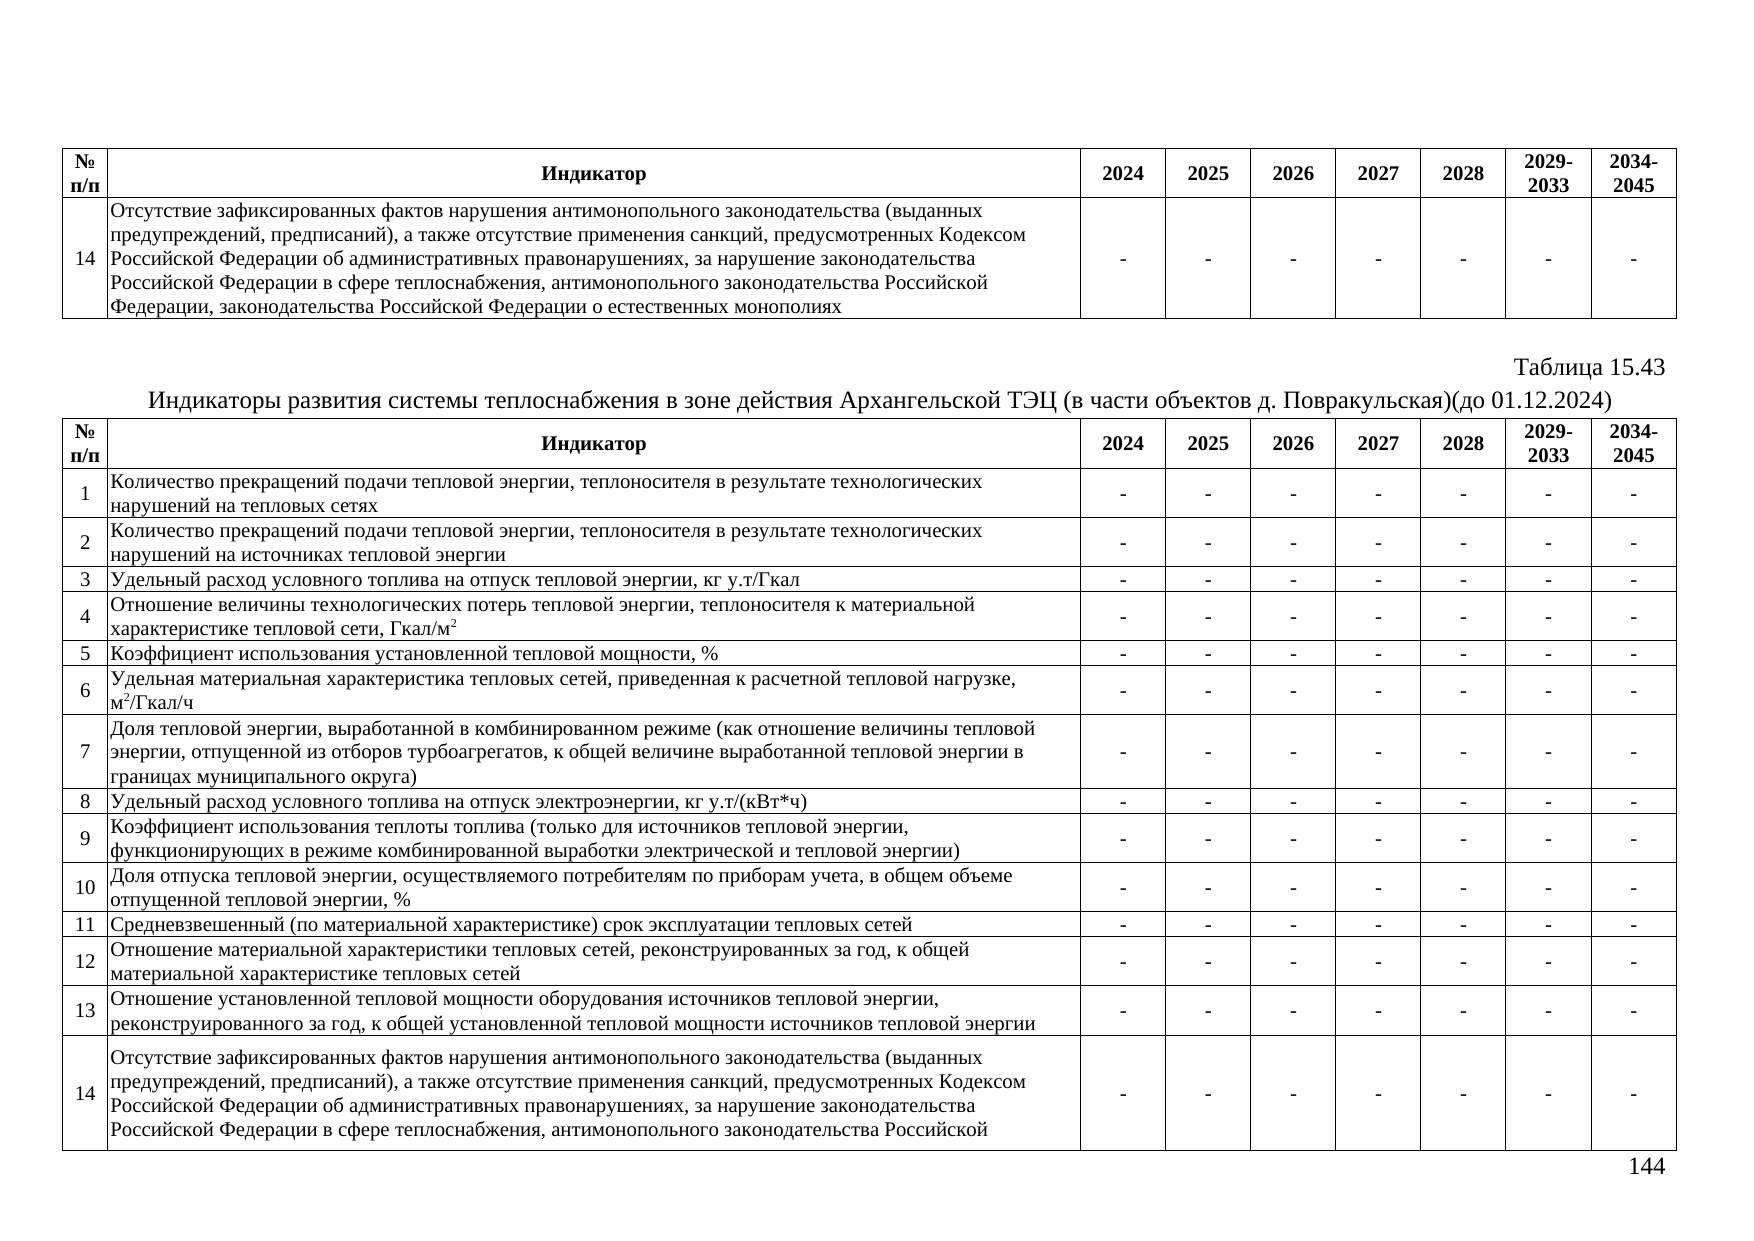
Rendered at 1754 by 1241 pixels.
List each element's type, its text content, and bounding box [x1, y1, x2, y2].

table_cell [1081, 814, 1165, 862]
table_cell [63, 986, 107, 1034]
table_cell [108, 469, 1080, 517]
text Индикаторы развития системы теплоснабжения в зоне действия Архангельской ТЭЦ (в части объектов д. Повракульская)(до 01.12.2024) [74, 385, 1665, 414]
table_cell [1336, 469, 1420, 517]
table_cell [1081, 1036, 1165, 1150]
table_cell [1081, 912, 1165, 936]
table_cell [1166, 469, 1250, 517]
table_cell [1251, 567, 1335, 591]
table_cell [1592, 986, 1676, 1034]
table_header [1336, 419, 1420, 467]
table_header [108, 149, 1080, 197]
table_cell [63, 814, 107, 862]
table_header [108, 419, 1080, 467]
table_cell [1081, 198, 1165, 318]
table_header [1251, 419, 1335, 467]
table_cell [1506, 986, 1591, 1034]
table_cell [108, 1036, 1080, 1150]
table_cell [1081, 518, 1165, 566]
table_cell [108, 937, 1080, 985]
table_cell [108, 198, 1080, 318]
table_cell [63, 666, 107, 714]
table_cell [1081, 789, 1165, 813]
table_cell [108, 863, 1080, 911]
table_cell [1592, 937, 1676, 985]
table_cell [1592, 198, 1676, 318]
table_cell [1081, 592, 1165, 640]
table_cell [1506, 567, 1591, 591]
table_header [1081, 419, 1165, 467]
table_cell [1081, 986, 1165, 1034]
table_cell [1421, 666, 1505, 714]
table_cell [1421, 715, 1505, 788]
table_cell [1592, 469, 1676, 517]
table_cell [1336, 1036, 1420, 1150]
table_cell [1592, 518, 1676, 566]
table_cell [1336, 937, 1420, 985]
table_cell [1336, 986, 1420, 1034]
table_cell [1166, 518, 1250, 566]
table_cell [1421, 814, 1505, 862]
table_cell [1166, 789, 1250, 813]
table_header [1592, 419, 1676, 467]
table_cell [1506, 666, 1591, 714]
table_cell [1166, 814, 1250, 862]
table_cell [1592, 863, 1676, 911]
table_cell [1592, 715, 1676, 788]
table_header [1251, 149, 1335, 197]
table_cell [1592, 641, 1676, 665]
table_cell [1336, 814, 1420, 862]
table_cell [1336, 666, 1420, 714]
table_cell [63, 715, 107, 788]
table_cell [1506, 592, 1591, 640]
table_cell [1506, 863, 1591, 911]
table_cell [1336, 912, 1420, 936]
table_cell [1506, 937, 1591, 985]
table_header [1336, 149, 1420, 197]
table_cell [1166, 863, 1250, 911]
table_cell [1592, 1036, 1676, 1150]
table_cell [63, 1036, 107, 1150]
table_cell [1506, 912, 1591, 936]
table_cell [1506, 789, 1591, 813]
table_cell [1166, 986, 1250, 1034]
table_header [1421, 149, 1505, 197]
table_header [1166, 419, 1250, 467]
text Таблица 15.43 [148, 352, 1665, 381]
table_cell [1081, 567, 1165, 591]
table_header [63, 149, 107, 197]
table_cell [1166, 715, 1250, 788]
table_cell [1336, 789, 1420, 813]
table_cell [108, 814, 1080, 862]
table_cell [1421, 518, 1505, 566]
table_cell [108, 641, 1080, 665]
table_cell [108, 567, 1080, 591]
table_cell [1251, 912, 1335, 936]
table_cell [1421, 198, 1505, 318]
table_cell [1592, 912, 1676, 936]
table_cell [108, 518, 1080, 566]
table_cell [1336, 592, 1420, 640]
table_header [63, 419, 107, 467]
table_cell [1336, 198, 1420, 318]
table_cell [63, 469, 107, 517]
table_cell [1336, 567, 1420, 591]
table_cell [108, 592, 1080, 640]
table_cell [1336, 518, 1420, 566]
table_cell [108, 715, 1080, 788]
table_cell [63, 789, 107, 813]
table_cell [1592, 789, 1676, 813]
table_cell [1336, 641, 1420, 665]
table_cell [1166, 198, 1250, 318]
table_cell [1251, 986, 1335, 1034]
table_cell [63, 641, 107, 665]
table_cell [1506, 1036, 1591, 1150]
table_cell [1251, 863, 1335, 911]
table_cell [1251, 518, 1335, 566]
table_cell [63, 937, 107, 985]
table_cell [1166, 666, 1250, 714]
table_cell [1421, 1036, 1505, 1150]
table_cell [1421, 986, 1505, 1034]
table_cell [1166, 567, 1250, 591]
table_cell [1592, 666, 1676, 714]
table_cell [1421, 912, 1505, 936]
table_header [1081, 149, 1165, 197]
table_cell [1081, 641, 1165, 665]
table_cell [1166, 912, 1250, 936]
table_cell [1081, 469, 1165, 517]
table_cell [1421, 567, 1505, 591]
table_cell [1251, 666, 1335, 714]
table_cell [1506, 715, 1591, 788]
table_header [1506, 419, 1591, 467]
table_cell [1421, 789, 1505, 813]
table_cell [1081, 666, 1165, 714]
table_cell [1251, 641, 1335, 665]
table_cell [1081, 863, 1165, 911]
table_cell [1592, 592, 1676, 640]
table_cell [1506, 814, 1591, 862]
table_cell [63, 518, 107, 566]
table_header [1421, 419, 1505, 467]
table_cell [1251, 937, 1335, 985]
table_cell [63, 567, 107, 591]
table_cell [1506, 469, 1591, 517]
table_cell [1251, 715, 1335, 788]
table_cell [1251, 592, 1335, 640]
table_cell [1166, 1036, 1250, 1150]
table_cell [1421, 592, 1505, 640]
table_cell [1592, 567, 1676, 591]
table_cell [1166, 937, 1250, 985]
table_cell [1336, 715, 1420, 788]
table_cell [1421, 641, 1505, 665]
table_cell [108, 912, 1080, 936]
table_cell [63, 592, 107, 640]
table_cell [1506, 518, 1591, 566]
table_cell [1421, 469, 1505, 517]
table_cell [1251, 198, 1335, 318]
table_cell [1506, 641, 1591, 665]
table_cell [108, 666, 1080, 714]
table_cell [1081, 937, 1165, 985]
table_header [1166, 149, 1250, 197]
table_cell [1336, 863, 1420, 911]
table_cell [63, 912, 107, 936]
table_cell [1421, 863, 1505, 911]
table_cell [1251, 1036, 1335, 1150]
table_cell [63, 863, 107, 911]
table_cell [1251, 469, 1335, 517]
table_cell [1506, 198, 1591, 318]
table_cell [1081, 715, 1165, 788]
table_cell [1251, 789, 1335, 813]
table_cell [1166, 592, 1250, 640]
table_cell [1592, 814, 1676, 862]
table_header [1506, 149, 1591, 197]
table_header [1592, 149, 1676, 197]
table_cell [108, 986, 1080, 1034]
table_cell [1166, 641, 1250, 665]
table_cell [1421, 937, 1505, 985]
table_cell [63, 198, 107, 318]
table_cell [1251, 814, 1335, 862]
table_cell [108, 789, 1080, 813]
